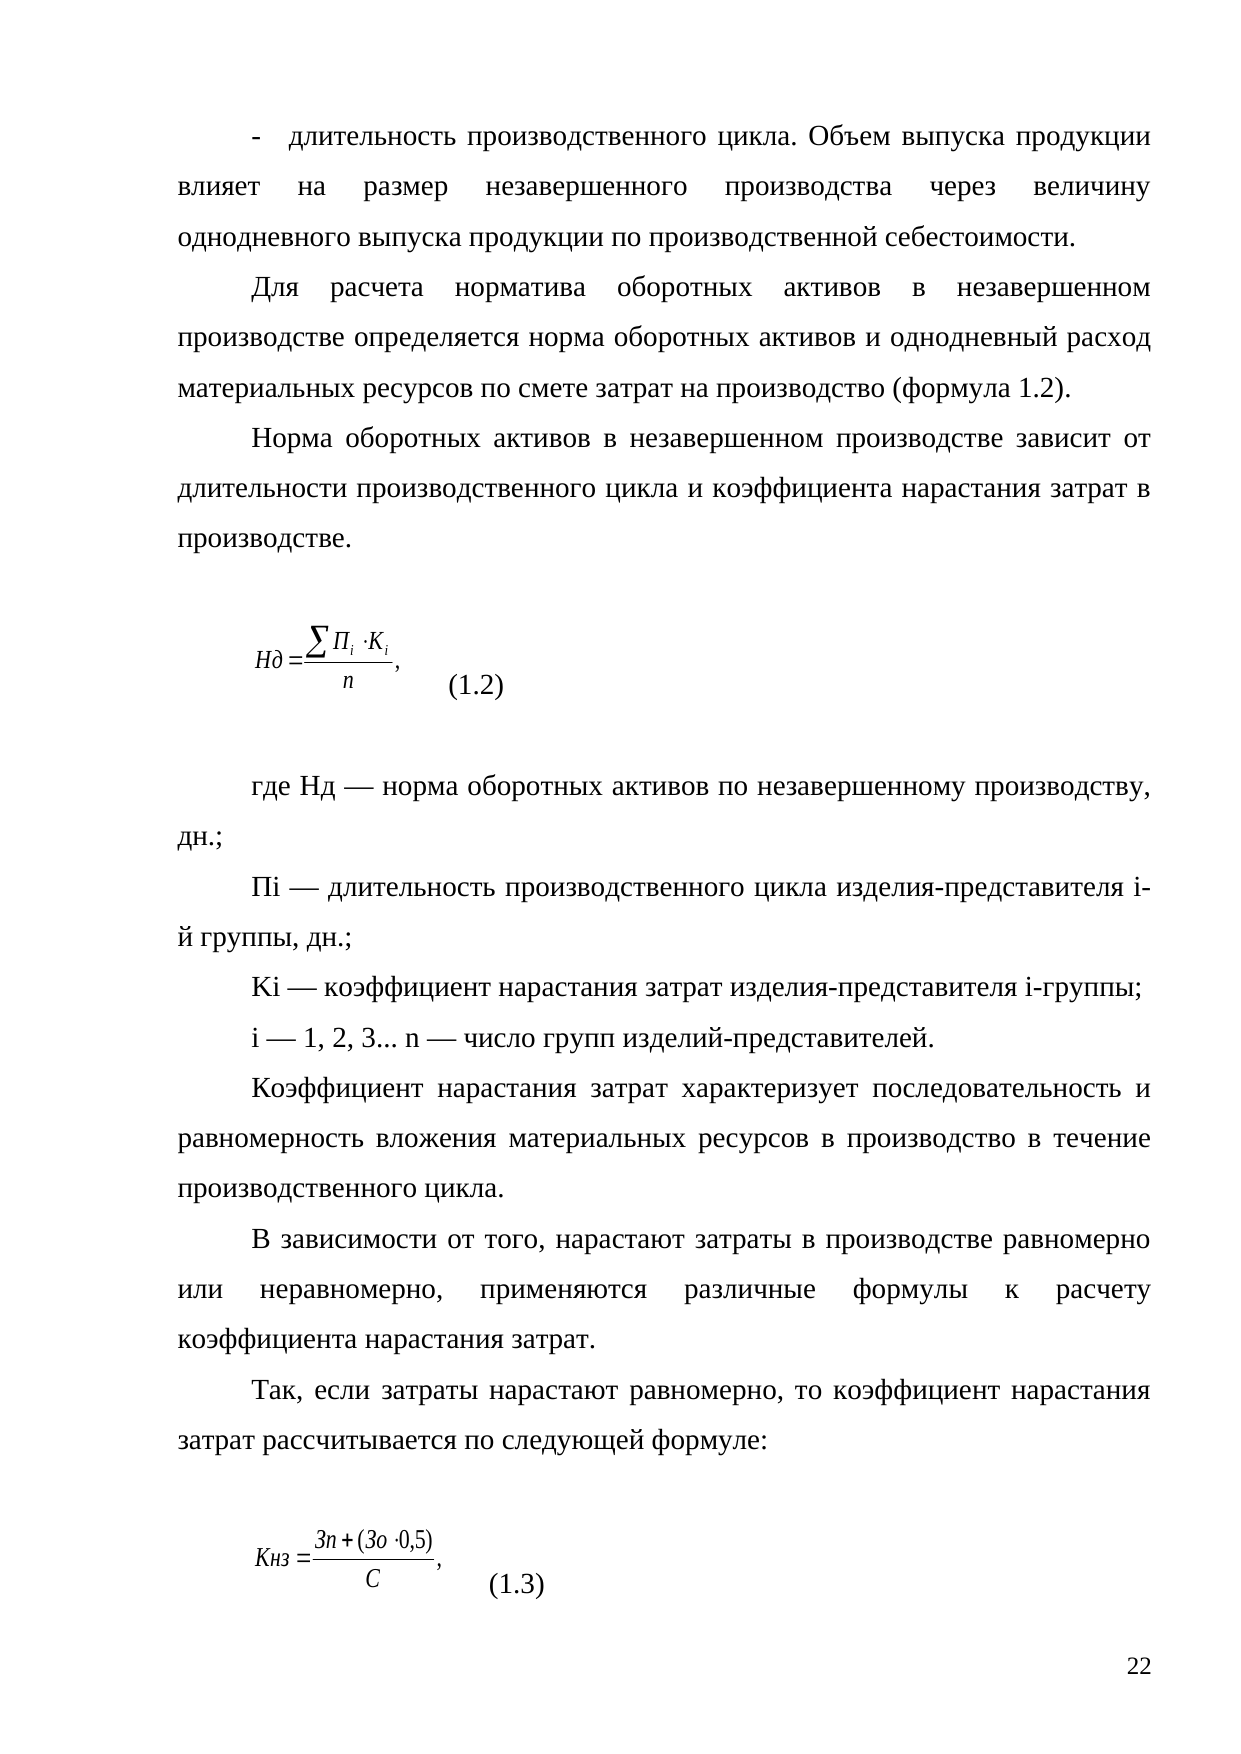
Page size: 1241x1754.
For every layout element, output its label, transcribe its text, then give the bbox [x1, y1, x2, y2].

text Норма оборотных активов в незавершенном производстве зависит от длительности производственного цикла и коэффициента нарастания затрат в производстве. [177, 420, 1152, 554]
list длительность производственного цикла. Объем выпуска продукции влияет на размер незавершенного производства через величину однодневного выпуска продукции по производственной себестоимости. [177, 118, 1152, 252]
text (1.3) [177, 1523, 1152, 1599]
text Пі — длительность производственного цикла изделия-представителя i-й группы, дн.; [177, 869, 1152, 953]
text Для расчета норматива оборотных активов в незавершенном производстве определяется норма оборотных активов и однодневный расход материальных ресурсов по смете затрат на производство (формула 1.2). [177, 269, 1152, 403]
text Коэффициент нарастания затрат характеризует последовательность и равномерность вложения материальных ресурсов в производство в течение производственного цикла. [177, 1070, 1152, 1204]
text Ki — коэффициент нарастания затрат изделия-представителя i-группы; [177, 969, 1152, 1003]
text i — 1, 2, 3... n — число групп изделий-представителей. [177, 1020, 1152, 1053]
text В зависимости от того, нарастают затраты в производстве равномерно или неравномерно, применяются различные формулы к расчету коэффициента нарастания затрат. [177, 1221, 1152, 1355]
text Так, если затраты нарастают равномерно, то коэффициент нарастания затрат рассчитывается по следующей формуле: [177, 1372, 1152, 1456]
text (1.2) [177, 621, 1152, 701]
text где Нд — норма оборотных активов по незавершенному производству, дн.; [177, 768, 1152, 852]
